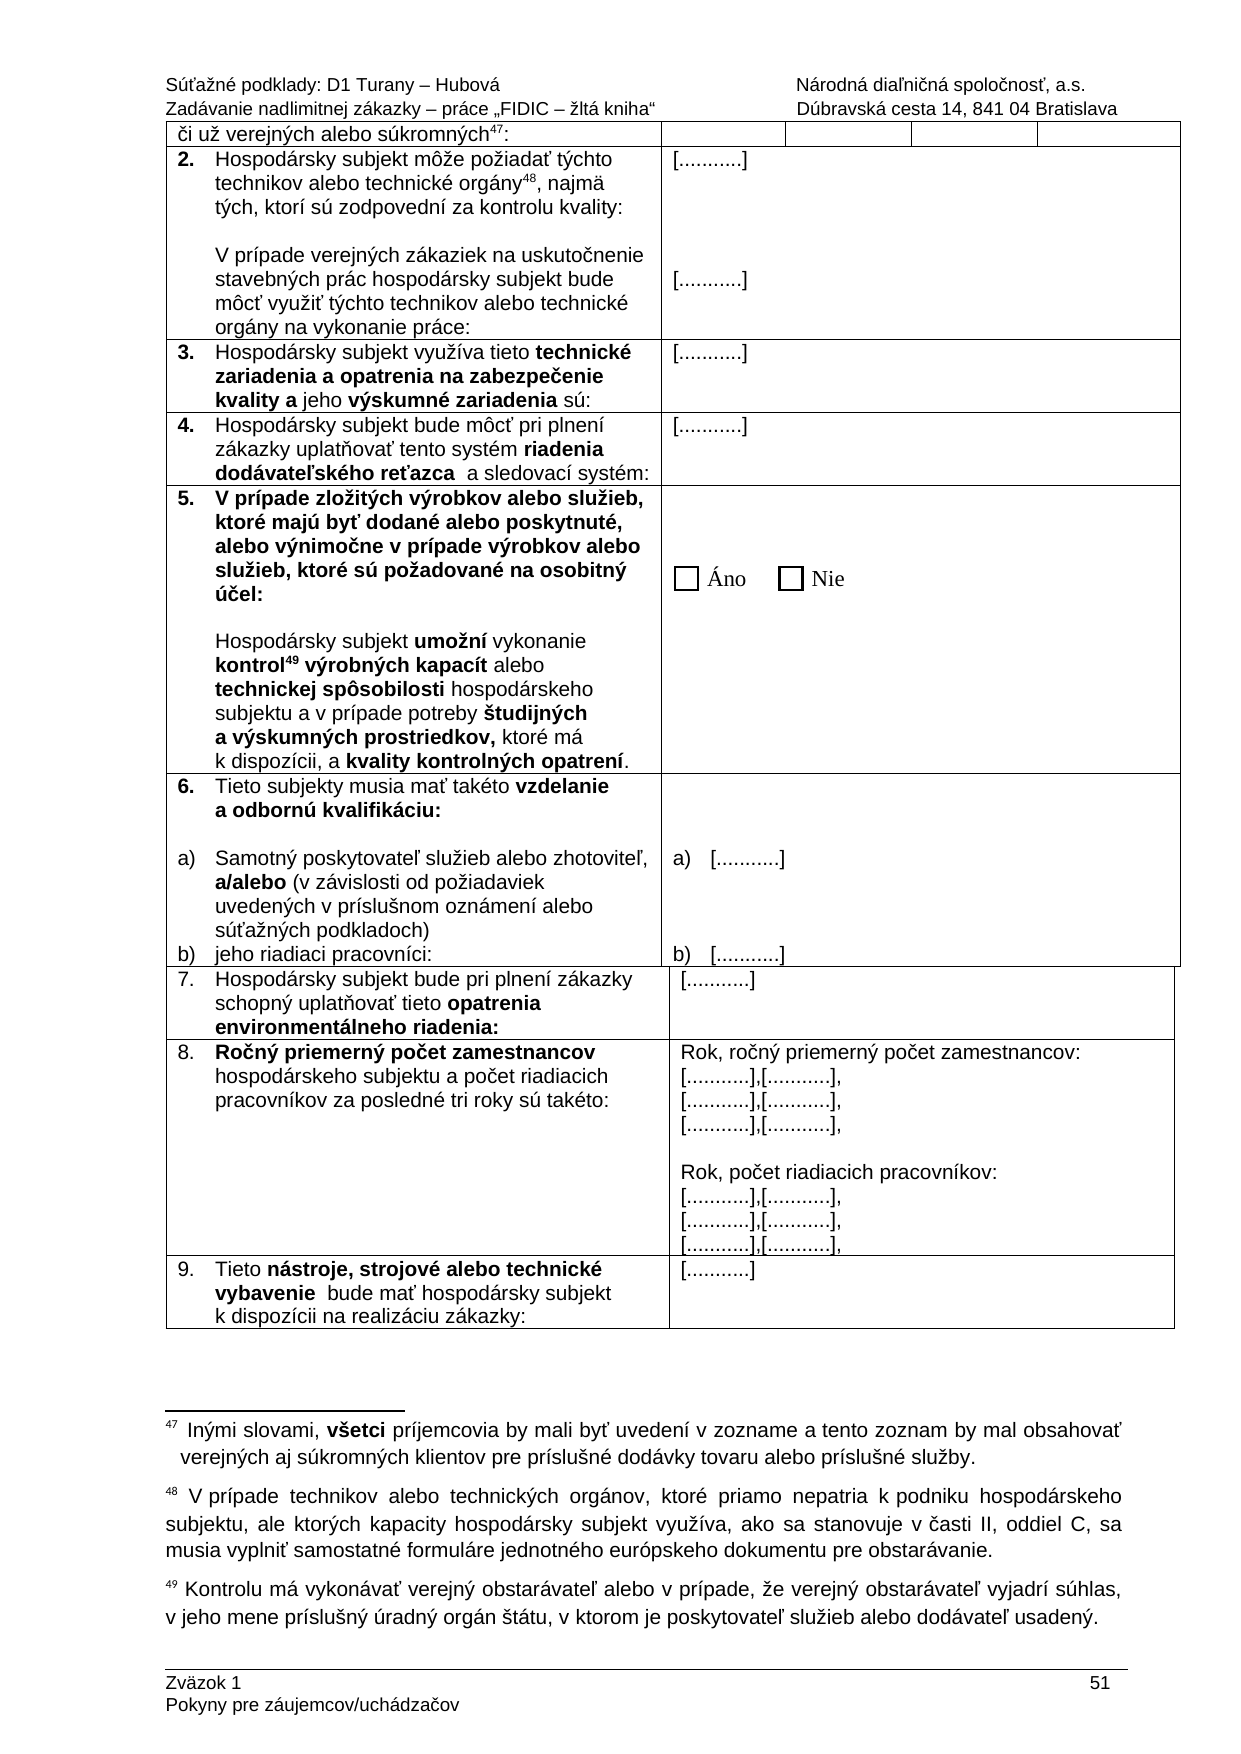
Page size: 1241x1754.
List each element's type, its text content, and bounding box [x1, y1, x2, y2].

table_cell V prípade zložitých výrobkov alebo služieb, ktoré majú byť dodané alebo poskytnuté, alebo výnimočne v prípade výrobkov alebo služieb, ktoré sú požadované na osobitný účel: Hospodársky subjekt umožní vykonanie kontrol výrobných kapacít alebo technickej spôsobilosti hospodárskeho subjektu a v prípade potreby študijných a výskumných prostriedkov, ktoré má k dispozícii, a kvality kontrolných opatrení. [167, 486, 661, 773]
table_cell Rok, ročný priemerný počet zamestnancov: [...........],[...........], [...........],[...........], [...........],[...........], Rok, počet riadiacich pracovníkov: [...........],[...........], [...........],[...........], [...........],[...........], [670, 1040, 1174, 1255]
table_cell [662, 486, 1180, 773]
table_cell [662, 122, 785, 146]
table_cell [...........] [...........] [662, 774, 1180, 966]
table_cell Tieto nástroje, strojové alebo technické vybavenie bude mať hospodársky subjekt k dispozícii na realizáciu zákazky: [167, 1256, 669, 1328]
table_cell [...........] [...........] [662, 147, 1180, 339]
table_cell Hospodársky subjekt môže požiadať týchto technikov alebo technické orgány, najmä tých, ktorí sú zodpovední za kontrolu kvality: V prípade verejných zákaziek na uskutočnenie stavebných prác hospodársky subjekt bude môcť využiť týchto technikov alebo technické orgány na vykonanie práce: [167, 147, 661, 339]
table_cell [...........] [670, 967, 1174, 1039]
table_cell [1038, 122, 1180, 146]
table_cell [...........] [670, 1256, 1174, 1328]
table_cell Hospodársky subjekt bude môcť pri plnení zákazky uplatňovať tento systém riadenia dodávateľského reťazca a sledovací systém: [167, 413, 661, 484]
table_cell [786, 122, 911, 146]
table_cell Hospodársky subjekt využíva tieto technické zariadenia a opatrenia na zabezpečenie kvality a jeho výskumné zariadenia sú: [167, 340, 661, 412]
table_cell Hospodársky subjekt bude pri plnení zákazky schopný uplatňovať tieto opatrenia environmentálneho riadenia: [167, 967, 669, 1039]
table_cell [...........] [662, 413, 1180, 484]
table_cell Tieto subjekty musia mať takéto vzdelanie a odbornú kvalifikáciu: Samotný poskytovateľ služieb alebo zhotoviteľ, a/alebo (v závislosti od požiadaviek uvedených v príslušnom oznámení alebo súťažných podkladoch) jeho riadiaci pracovníci: [167, 774, 661, 966]
table_cell [...........] [662, 340, 1180, 412]
table_cell Ročný priemerný počet zamestnancov hospodárskeho subjektu a počet riadiacich pracovníkov za posledné tri roky sú takéto: [167, 1040, 669, 1255]
table_cell [912, 122, 1037, 146]
